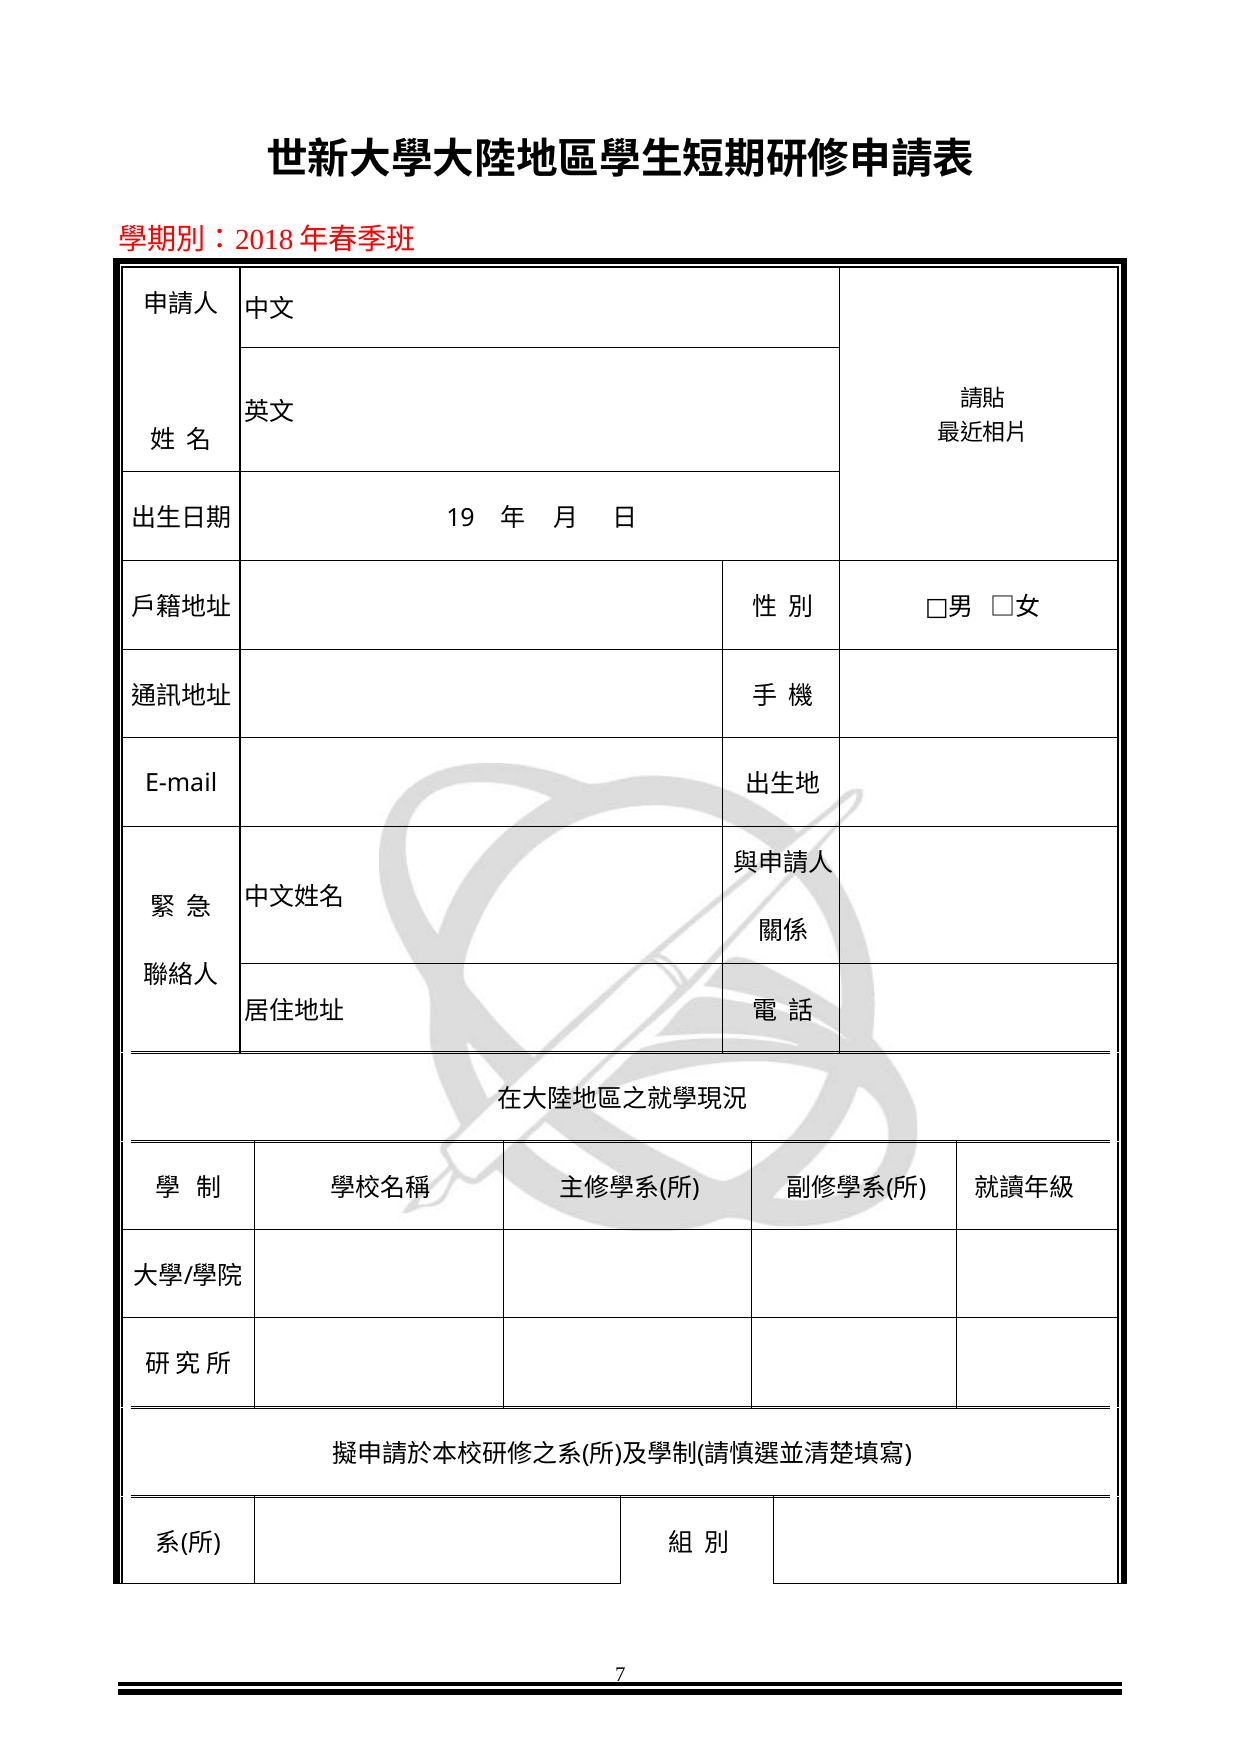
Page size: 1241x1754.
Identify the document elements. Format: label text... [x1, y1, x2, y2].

table_cell [840, 964, 1117, 1051]
table_cell 系(所) [123, 1495, 254, 1583]
table_cell 學 制 [120, 1140, 254, 1228]
table_cell 擬申請於本校研修之系(所)及學制(請慎選並清楚填寫) [123, 1406, 1118, 1494]
table_cell 就讀年級 [957, 1140, 1121, 1228]
table_cell 戶籍地址 [123, 561, 239, 648]
table_cell [840, 650, 1117, 737]
table_cell 出生日期 [123, 472, 239, 560]
table_cell [752, 1230, 956, 1317]
table_cell □男 □女 [840, 561, 1117, 648]
text 世新大學大陸地區學生短期研修申請表 [118, 125, 1122, 186]
table_cell 手 機 [723, 650, 839, 737]
table_cell [752, 1318, 956, 1406]
table_cell 英文 [241, 348, 839, 471]
table_cell [241, 738, 722, 826]
table_header 請貼 最近相片 [840, 268, 1117, 560]
table_cell 居住地址 [241, 964, 722, 1051]
table_cell 在大陸地區之就學現況 [120, 1051, 1121, 1140]
table_cell [241, 650, 722, 737]
table_cell 副修學系(所) [752, 1143, 956, 1228]
table_cell [774, 1495, 1118, 1583]
table_cell [255, 1498, 620, 1583]
table_cell 出生地 [723, 738, 839, 826]
table_cell [840, 738, 1117, 826]
table_cell [504, 1230, 751, 1317]
table_cell 研 究 所 [123, 1318, 254, 1406]
text 學期別：2018年春季班 [118, 216, 1122, 258]
table_cell 主修學系(所) [504, 1143, 751, 1228]
table_cell [840, 827, 1117, 963]
table_cell 學校名稱 [255, 1143, 503, 1228]
table_cell [957, 1230, 1117, 1317]
table_cell 通訊地址 [123, 650, 239, 737]
table_cell [255, 1230, 503, 1317]
table_cell 中文姓名 [241, 827, 722, 963]
table_cell [504, 1318, 751, 1406]
table_cell 與申請人 關係 [723, 827, 839, 963]
table_cell 性 別 [723, 561, 839, 648]
table_cell 19 年 月 日 [241, 472, 839, 560]
table_cell 組 別 [621, 1498, 773, 1583]
table_cell 電 話 [723, 964, 839, 1051]
table_cell 緊 急 聯絡人 [123, 827, 239, 1051]
table_cell E-mail [123, 738, 239, 826]
table_cell 大學/學院 [123, 1230, 254, 1317]
table_header 申請人 姓 名 [123, 268, 239, 471]
table_cell [957, 1318, 1117, 1406]
table_header 中文 [241, 268, 839, 347]
table_cell [241, 561, 722, 648]
table_cell [255, 1318, 503, 1406]
